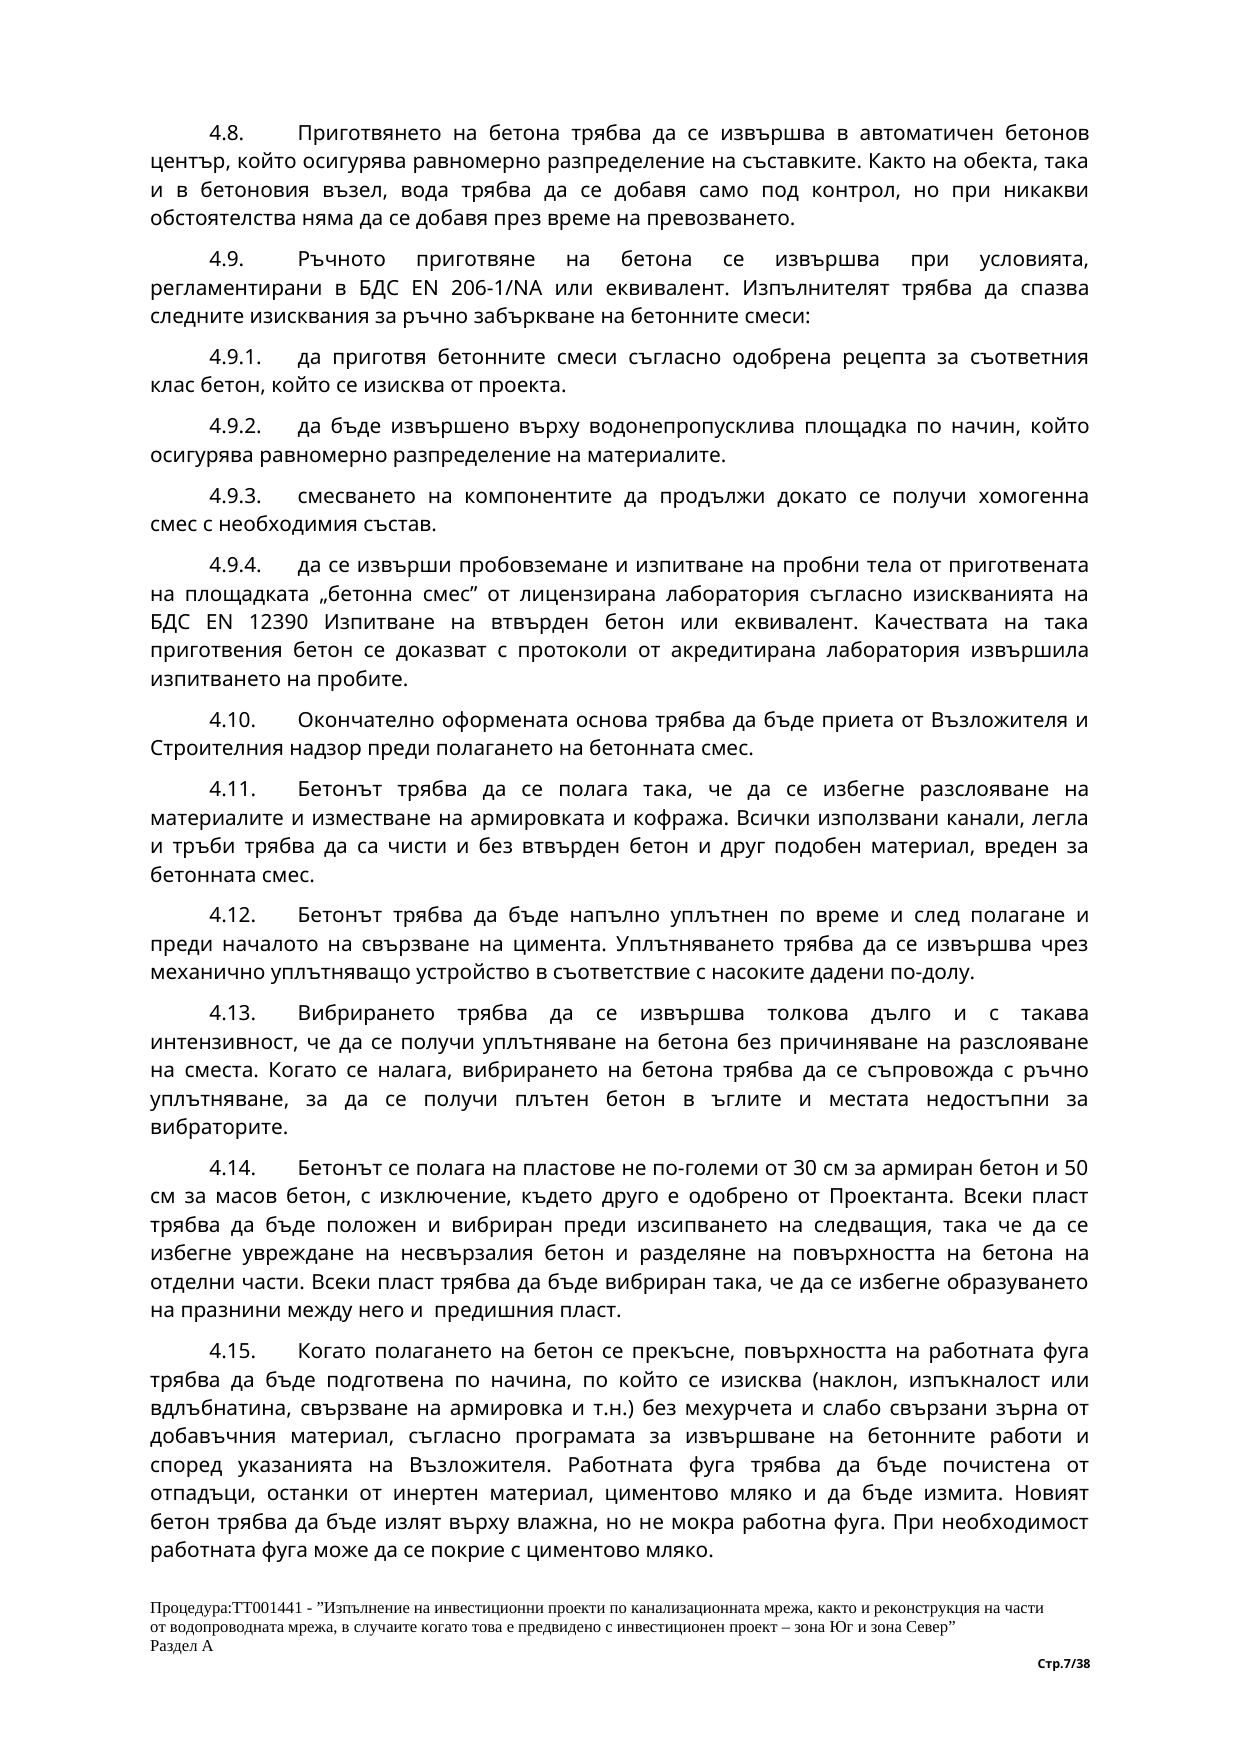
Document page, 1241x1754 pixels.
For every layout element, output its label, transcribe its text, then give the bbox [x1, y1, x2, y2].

list да бъде извършено върху водонепропусклива площадка по начин, който осигурява равномерно разпределение на материалите. [150, 412, 1090, 468]
list Приготвянето на бетона трябва да се извършва в автоматичен бетонов център, който осигурява равномерно разпределение на съставките. Както на обекта, така и в бетоновия възел, вода трябва да се добавя само под контрол, но при никакви обстоятелства няма да се добавя през време на превозването. [150, 118, 1090, 232]
list Бетонът се полага на пластове не по-големи от 30 см за армиран бетон и 50 см за масов бетон, с изключение, където друго е одобрено от Проектанта. Всеки пласт трябва да бъде положен и вибриран преди изсипването на следващия, така че да се избегне увреждане на несвързалия бетон и разделяне на повърхността на бетона на отделни части. Всеки пласт трябва да бъде вибриран така, че да се избегне образуването на празнини между него и предишния пласт. [150, 1153, 1090, 1324]
list Вибрирането трябва да се извършва толкова дълго и с такава интензивност, че да се получи уплътняване на бетона без причиняване на разслояване на сместа. Когато се налага, вибрирането на бетона трябва да се съпровожда с ръчно уплътняване, за да се получи плътен бетон в ъглите и местата недостъпни за вибраторите. [150, 998, 1090, 1141]
list Ръчното приготвяне на бетона се извършва при условията, регламентирани в БДС EN 206-1/NА или еквивалент. Изпълнителят трябва да спазва следните изисквания за ръчно забъркване на бетонните смеси: [150, 244, 1090, 330]
list да приготвя бетонните смеси съгласно одобрена рецепта за съответния клас бетон, който се изисква от проекта. [150, 342, 1090, 399]
list Когато полагането на бетон се прекъсне, повърхността на работната фуга трябва да бъде подготвена по начина, по който се изисква (наклон, изпъкналост или вдлъбнатина, свързване на армировка и т.н.) без мехурчета и слабо свързани зърна от добавъчния материал, съгласно програмата за извършване на бетонните работи и според указанията на Възложителя. Работната фуга трябва да бъде почистена от отпадъци, останки от инертен материал, циментово мляко и да бъде измита. Новият бетон трябва да бъде излят върху влажна, но не мокра работна фуга. При необходимост работната фуга може да се покрие с циментово мляко. [150, 1336, 1090, 1564]
list Бетонът трябва да се полага така, че да се избегне разслояване на материалите и изместване на армировката и кофража. Всички използвани канали, легла и тръби трябва да са чисти и без втвърден бетон и друг подобен материал, вреден за бетонната смес. [150, 774, 1090, 888]
list Бетонът трябва да бъде напълно уплътнен по време и след полагане и преди началото на свързване на цимента. Уплътняването трябва да се извършва чрез механично уплътняващо устройство в съответствие с насоките дадени по-долу. [150, 901, 1090, 986]
list смесването на компонентите да продължи докато се получи хомогенна смес с необходимия състав. [150, 481, 1090, 538]
list Окончателно оформената основа трябва да бъде приета от Възложителя и Строителния надзор преди полагането на бетонната смес. [150, 705, 1090, 762]
list да се извърши пробовземане и изпитване на пробни тела от приготвената на площадката „бетонна смес” от лицензирана лаборатория съгласно изискванията на БДС EN 12390 Изпитване на втвърден бетон или еквивалент. Качествата на така приготвения бетон се доказват с протоколи от акредитирана лаборатория извършила изпитването на пробите. [150, 550, 1090, 692]
